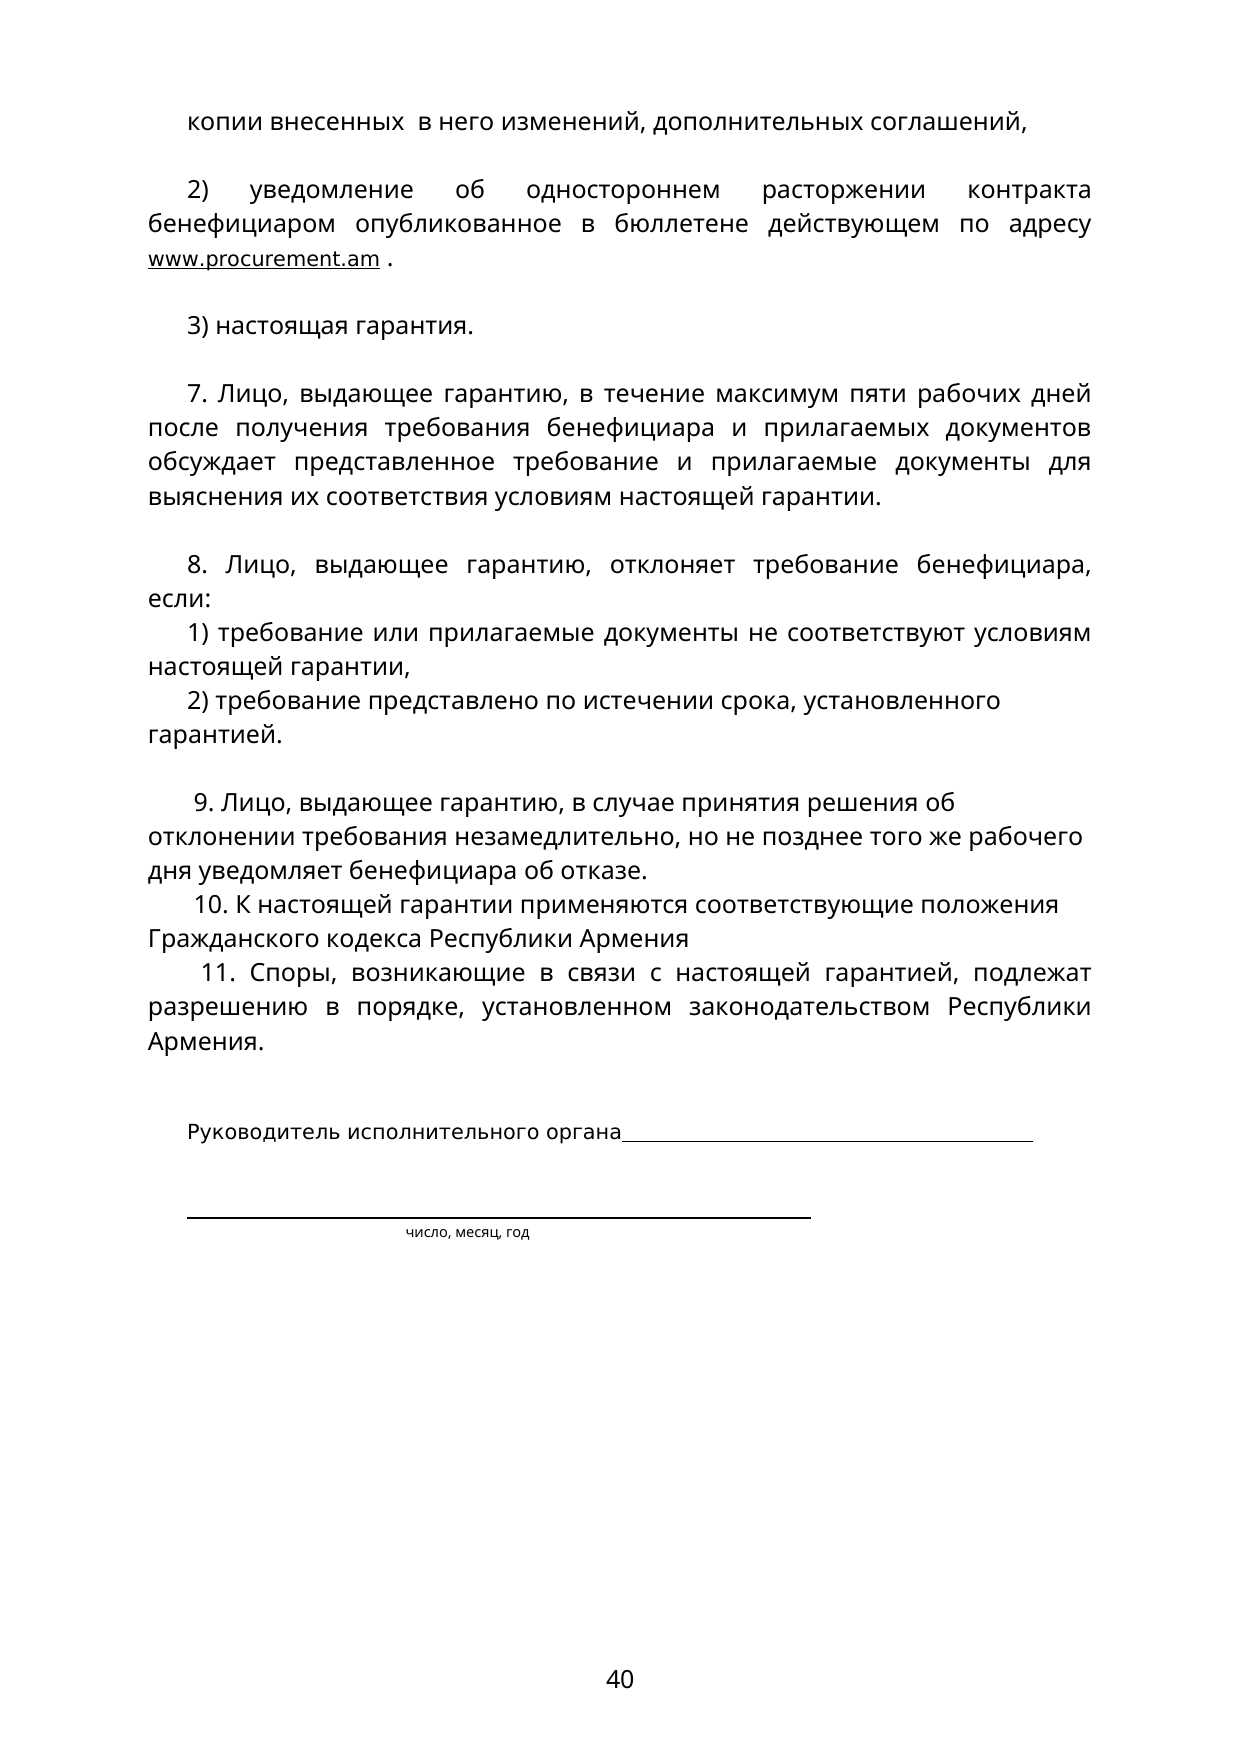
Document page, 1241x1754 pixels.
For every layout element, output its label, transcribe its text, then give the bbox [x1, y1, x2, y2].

text 8. Лицо, выдающее гарантию, отклоняет требование бенефициара, если: [148, 546, 1092, 614]
text 7. Лицо, выдающее гарантию, в течение максимум пяти рабочих дней после получения требования бенефициара и прилагаемых документов обсуждает представленное требование и прилагаемые документы для выяснения их соответствия условиям настоящей гарантии. [148, 376, 1092, 512]
text копии внесенных в него изменений, дополнительных соглашений, [148, 103, 1092, 137]
text 3) настоящая гарантия. [148, 308, 1092, 342]
text 9. Лицо, выдающее гарантию, в случае принятия решения об отклонении требования незамедлительно, но не позднее того же рабочего дня уведомляет бенефициара об отказе. [148, 785, 1092, 887]
text число, месяц, год [148, 1221, 1092, 1255]
text 11. Споры, возникающие в связи с настоящей гарантией, подлежат разрешению в порядке, установленном законодательством Республики Армения. [148, 955, 1092, 1057]
text 1) требование или прилагаемые документы не соответствуют условиям настоящей гарантии, [148, 614, 1092, 682]
text Руководитель исполнительного органа [148, 1120, 1092, 1144]
text 10. К настоящей гарантии применяются соответствующие положения Гражданского кодекса Республики Армения [148, 887, 1092, 955]
text 2) требование представлено по истечении срока, установленного гарантией. [148, 682, 1092, 751]
text 2) уведомление об одностороннем расторжении контракта бенефициаром опубликованное в бюллетене действующем по адресу www.procurement.am . [148, 172, 1092, 274]
